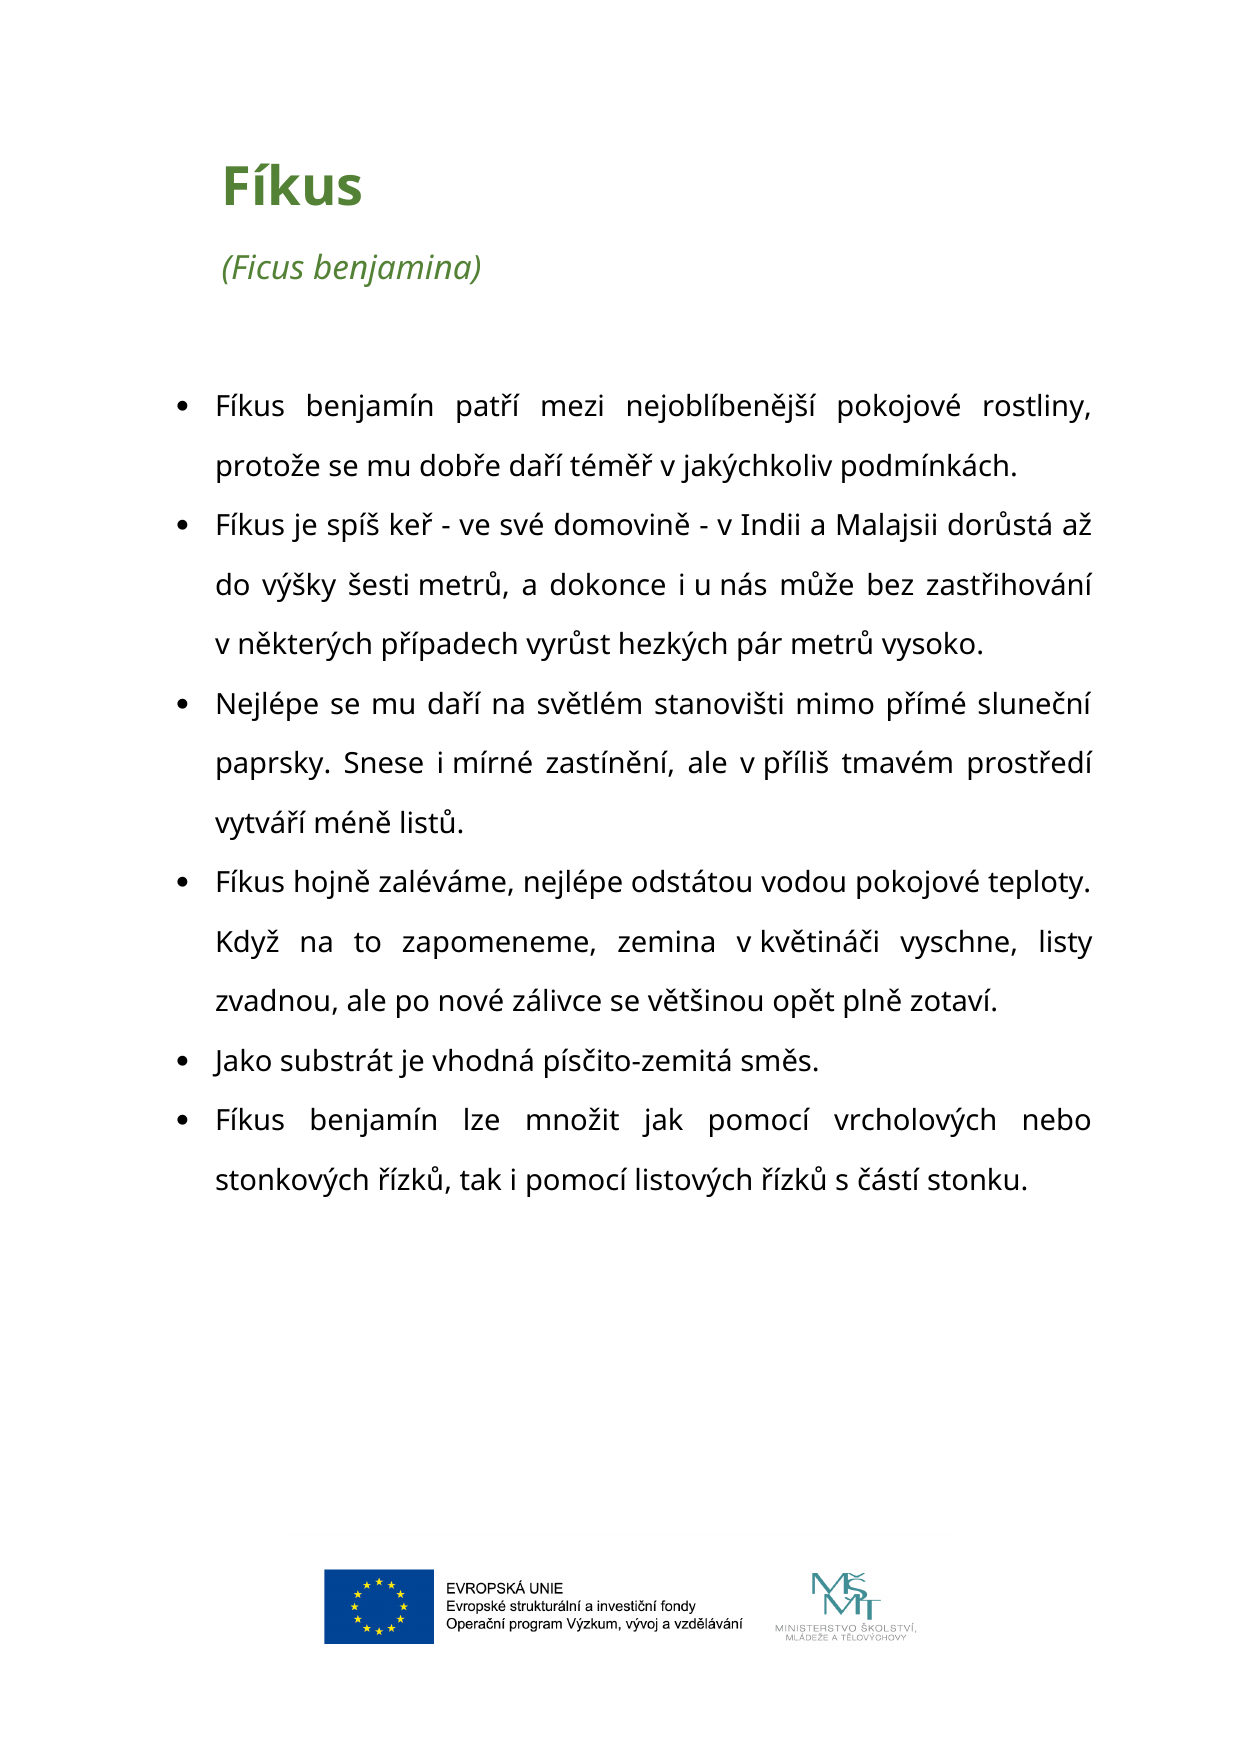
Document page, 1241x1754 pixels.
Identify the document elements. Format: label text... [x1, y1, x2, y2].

list Fíkus hojně zaléváme, nejlépe odstátou vodou pokojové teploty. Když na to zapomeneme, zemina v květináči vyschne, listy zvadnou, ale po nové zálivce se většinou opět plně zotaví. [177, 861, 1093, 1020]
text (Ficus benjamina) [221, 244, 1093, 289]
picture [287, 1532, 953, 1681]
list Jako substrát je vhodná písčito-zemitá směs. [177, 1040, 1093, 1079]
list Fíkus benjamín patří mezi nejoblíbenější pokojové rostliny, protože se mu dobře daří téměř v jakýchkoliv podmínkách. [177, 386, 1093, 485]
text Fíkus [148, 148, 1093, 221]
list Fíkus benjamín lze množit jak pomocí vrcholových nebo stonkových řízků, tak i pomocí listových řízků s částí stonku. [177, 1099, 1093, 1198]
list Nejlépe se mu daří na světlém stanovišti mimo přímé sluneční paprsky. Snese i mírné zastínění, ale v příliš tmavém prostředí vytváří méně listů. [177, 683, 1093, 842]
list Fíkus je spíš keř - ve své domovině - v Indii a Malajsii dorůstá až do výšky šesti metrů, a dokonce i u nás může bez zastřihování v některých případech vyrůst hezkých pár metrů vysoko. [177, 504, 1093, 663]
